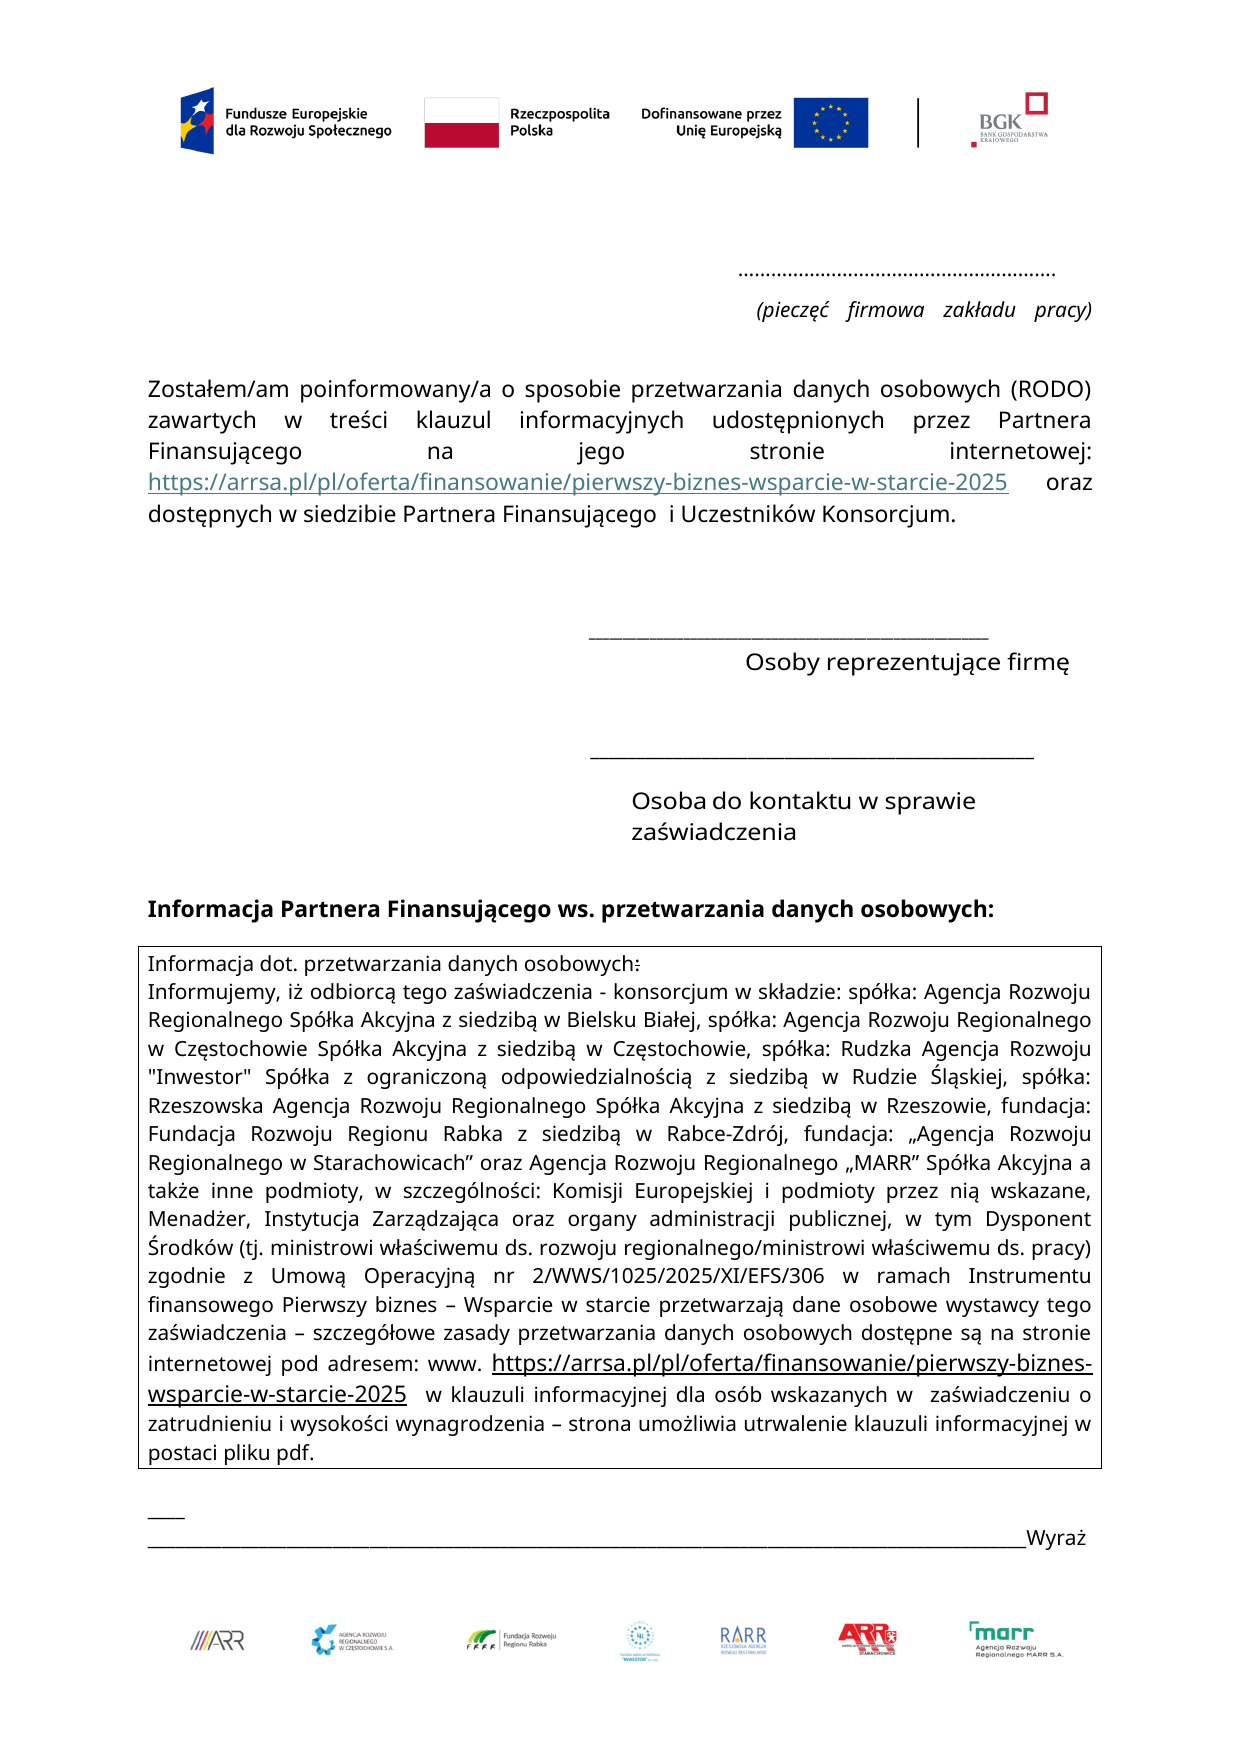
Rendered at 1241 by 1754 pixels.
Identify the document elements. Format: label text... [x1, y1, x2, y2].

text Informacja dot. przetwarzania danych osobowych: [139, 947, 1101, 974]
text Zostałem/am poinformowany/a o sposobie przetwarzania danych osobowych (RODO) zawartych w treści klauzul informacyjnych udostępnionych przez Partnera Finansującego na jego stronie internetowej: https://arrsa.pl/pl/oferta/finansowanie/pierwszy-biznes-wsparcie-w-starcie-2025 oraz dostępnych w siedzibie Partnera Finansującego i Uczestników Konsorcjum. [148, 372, 1093, 529]
text Informujemy, iż odbiorcą tego zaświadczenia - konsorcjum w składzie: spółka: Agencja Rozwoju Regionalnego Spółka Akcyjna z siedzibą w Bielsku Białej, spółka: Agencja Rozwoju Regionalnego w Częstochowie Spółka Akcyjna z siedzibą w Częstochowie, spółka: Rudzka Agencja Rozwoju "Inwestor" Spółka z ograniczoną odpowiedzialnością z siedzibą w Rudzie Śląskiej, spółka: Rzeszowska Agencja Rozwoju Regionalnego Spółka Akcyjna z siedzibą w Rzeszowie, fundacja: Fundacja Rozwoju Regionu Rabka z siedzibą w Rabce-Zdrój, fundacja: „Agencja Rozwoju Regionalnego w Starachowicach” oraz Agencja Rozwoju Regionalnego „MARR” Spółka Akcyjna a także inne podmioty, w szczególności: Komisji Europejskiej i podmioty przez nią wskazane, Menadżer, Instytucja Zarządzająca oraz organy administracji publicznej, w tym Dysponent Środków (tj. ministrowi właściwemu ds. rozwoju regionalnego/ministrowi właściwemu ds. pracy) zgodnie z Umową Operacyjną nr 2/WWS/1025/2025/XI/EFS/306 w ramach Instrumentu finansowego Pierwszy biznes – Wsparcie w starcie przetwarzają dane osobowe wystawcy tego zaświadczenia – szczegółowe zasady przetwarzania danych osobowych dostępne są na stronie internetowej pod adresem: www. https://arrsa.pl/pl/oferta/finansowanie/pierwszy-biznes-wsparcie-w-starcie-2025 w klauzuli informacyjnej dla osób wskazanych w zaświadczeniu o zatrudnieniu i wysokości wynagrodzenia – strona umożliwia utrwalenie klauzuli informacyjnej w postaci pliku pdf. [139, 974, 1101, 1468]
picture [147, 1572, 1093, 1681]
text Osoba do kontaktu w sprawie zaświadczenia [631, 785, 1093, 847]
text Osoby reprezentujące firmę [262, 646, 1093, 677]
text Informacja Partnera Finansującego ws. przetwarzania danych osobowych: [148, 893, 1093, 924]
text ________________________________________________ [590, 734, 1093, 762]
picture [147, 73, 1093, 166]
text …………………………………………………. [738, 166, 1093, 282]
text ___________________________________________________________ [525, 619, 1093, 642]
text (pieczęć firmowa zakładu pracy) [148, 295, 1093, 360]
